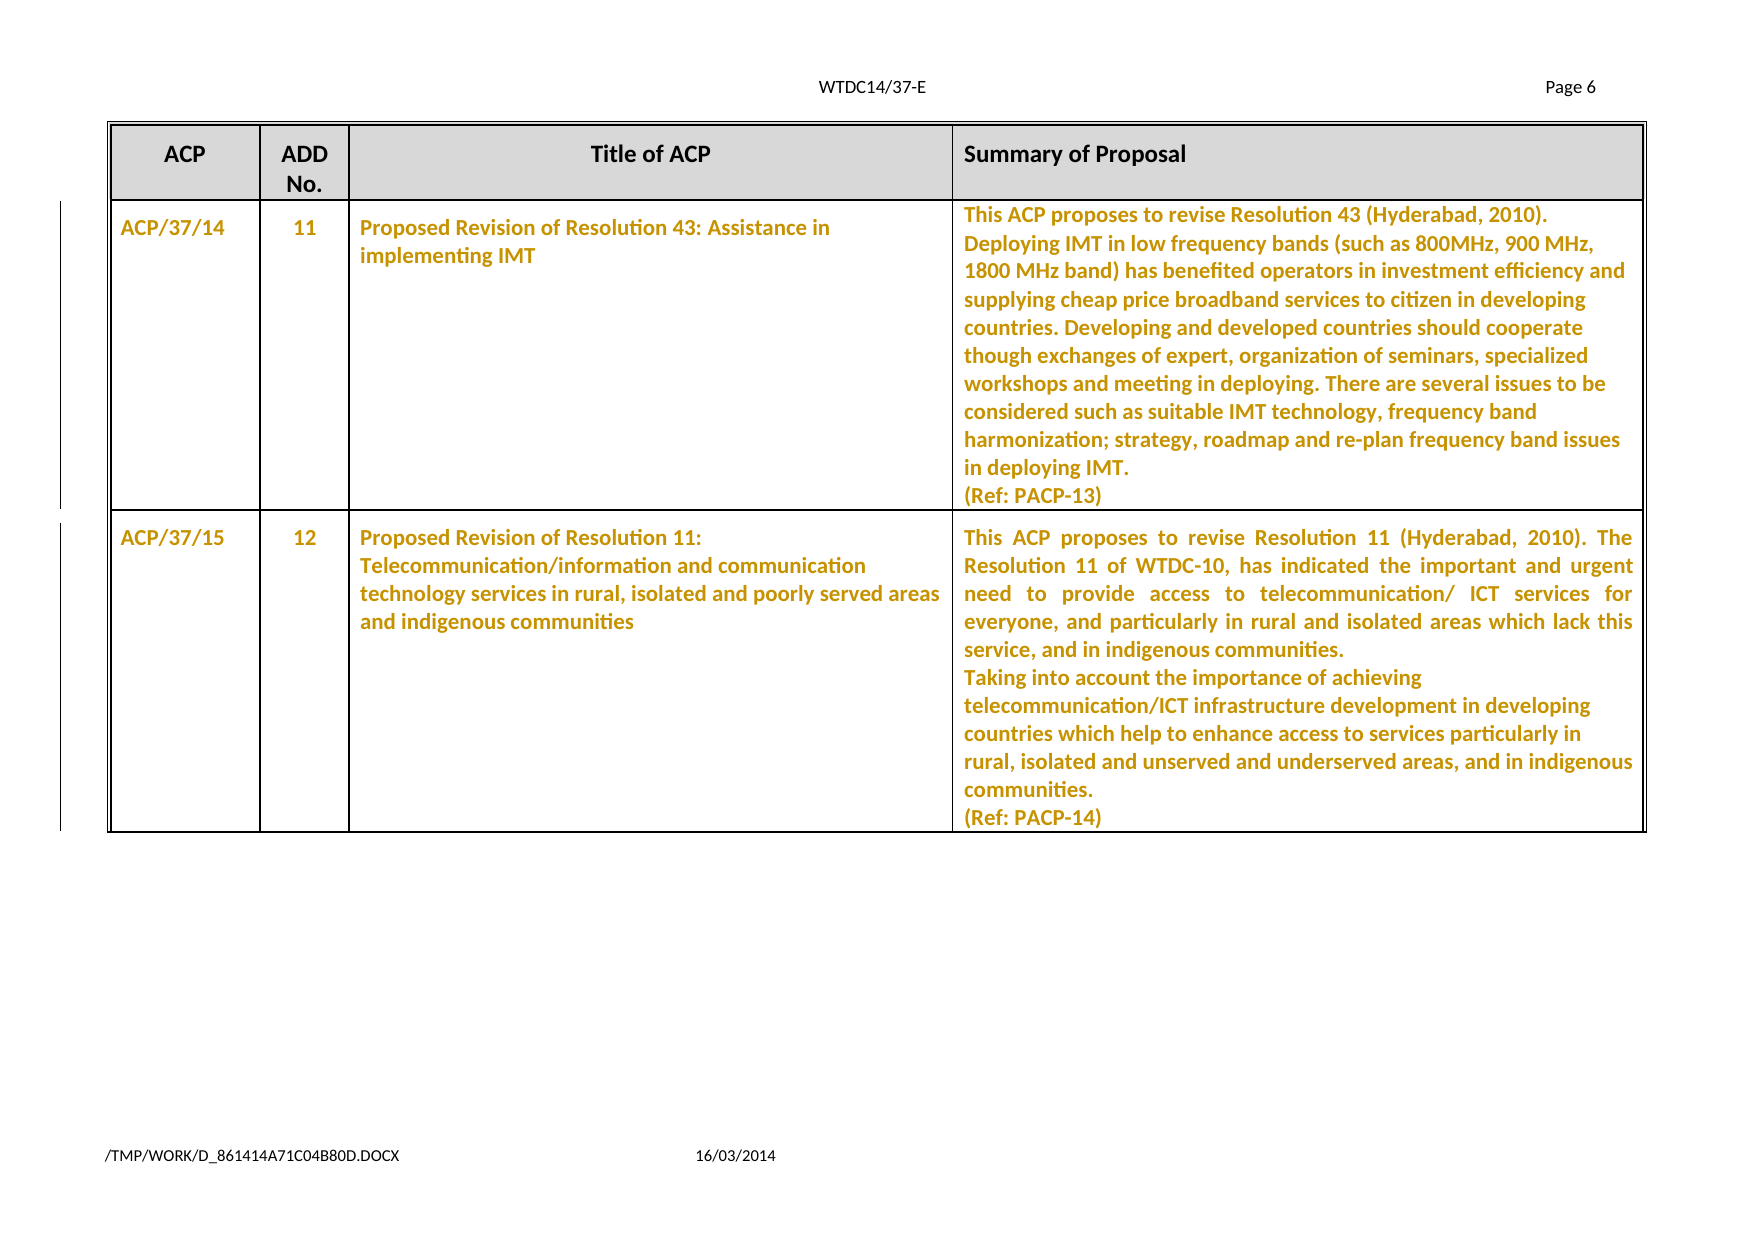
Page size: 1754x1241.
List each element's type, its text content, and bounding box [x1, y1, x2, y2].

table_cell 12 [261, 511, 348, 831]
table_header ADD No. [261, 126, 348, 199]
table_header ACP [112, 126, 259, 199]
table_header Title of ACP [350, 126, 952, 199]
table_cell This ACP proposes to revise Resolution 11 (Hyderabad, 2010). The Resolution 11 of WTDC-10, has indicated the important and urgent need to provide access to telecommunication/ ICT services for everyone, and particularly in rural and isolated areas which lack this service, and in indigenous communities. Taking into account the importance of achieving telecommunication/ICT infrastructure development in developing countries which help to enhance access to services particularly in rural, isolated and unserved and underserved areas, and in indigenous communities. (Ref: PACP-14) [953, 511, 1642, 831]
table_cell Proposed Revision of Resolution 11: Telecommunication/information and communication technology services in rural, isolated and poorly served areas and indigenous communities [350, 511, 952, 831]
table_cell 11 [261, 201, 348, 509]
table_cell ACP/37/15 [112, 511, 259, 831]
table_cell This ACP proposes to revise Resolution 43 (Hyderabad, 2010). Deploying IMT in low frequency bands (such as 800MHz, 900 MHz, 1800 MHz band) has benefited operators in investment efficiency and supplying cheap price broadband services to citizen in developing countries. Developing and developed countries should cooperate though exchanges of expert, organization of seminars, specialized workshops and meeting in deploying. There are several issues to be considered such as suitable IMT technology, frequency band harmonization; strategy, roadmap and re-plan frequency band issues in deploying IMT. (Ref: PACP-13) [953, 201, 1642, 509]
table_cell Proposed Revision of Resolution 43: Assistance in implementing IMT [350, 201, 952, 509]
table_cell ACP/37/14 [112, 201, 259, 509]
table_header Summary of Proposal [953, 126, 1642, 199]
